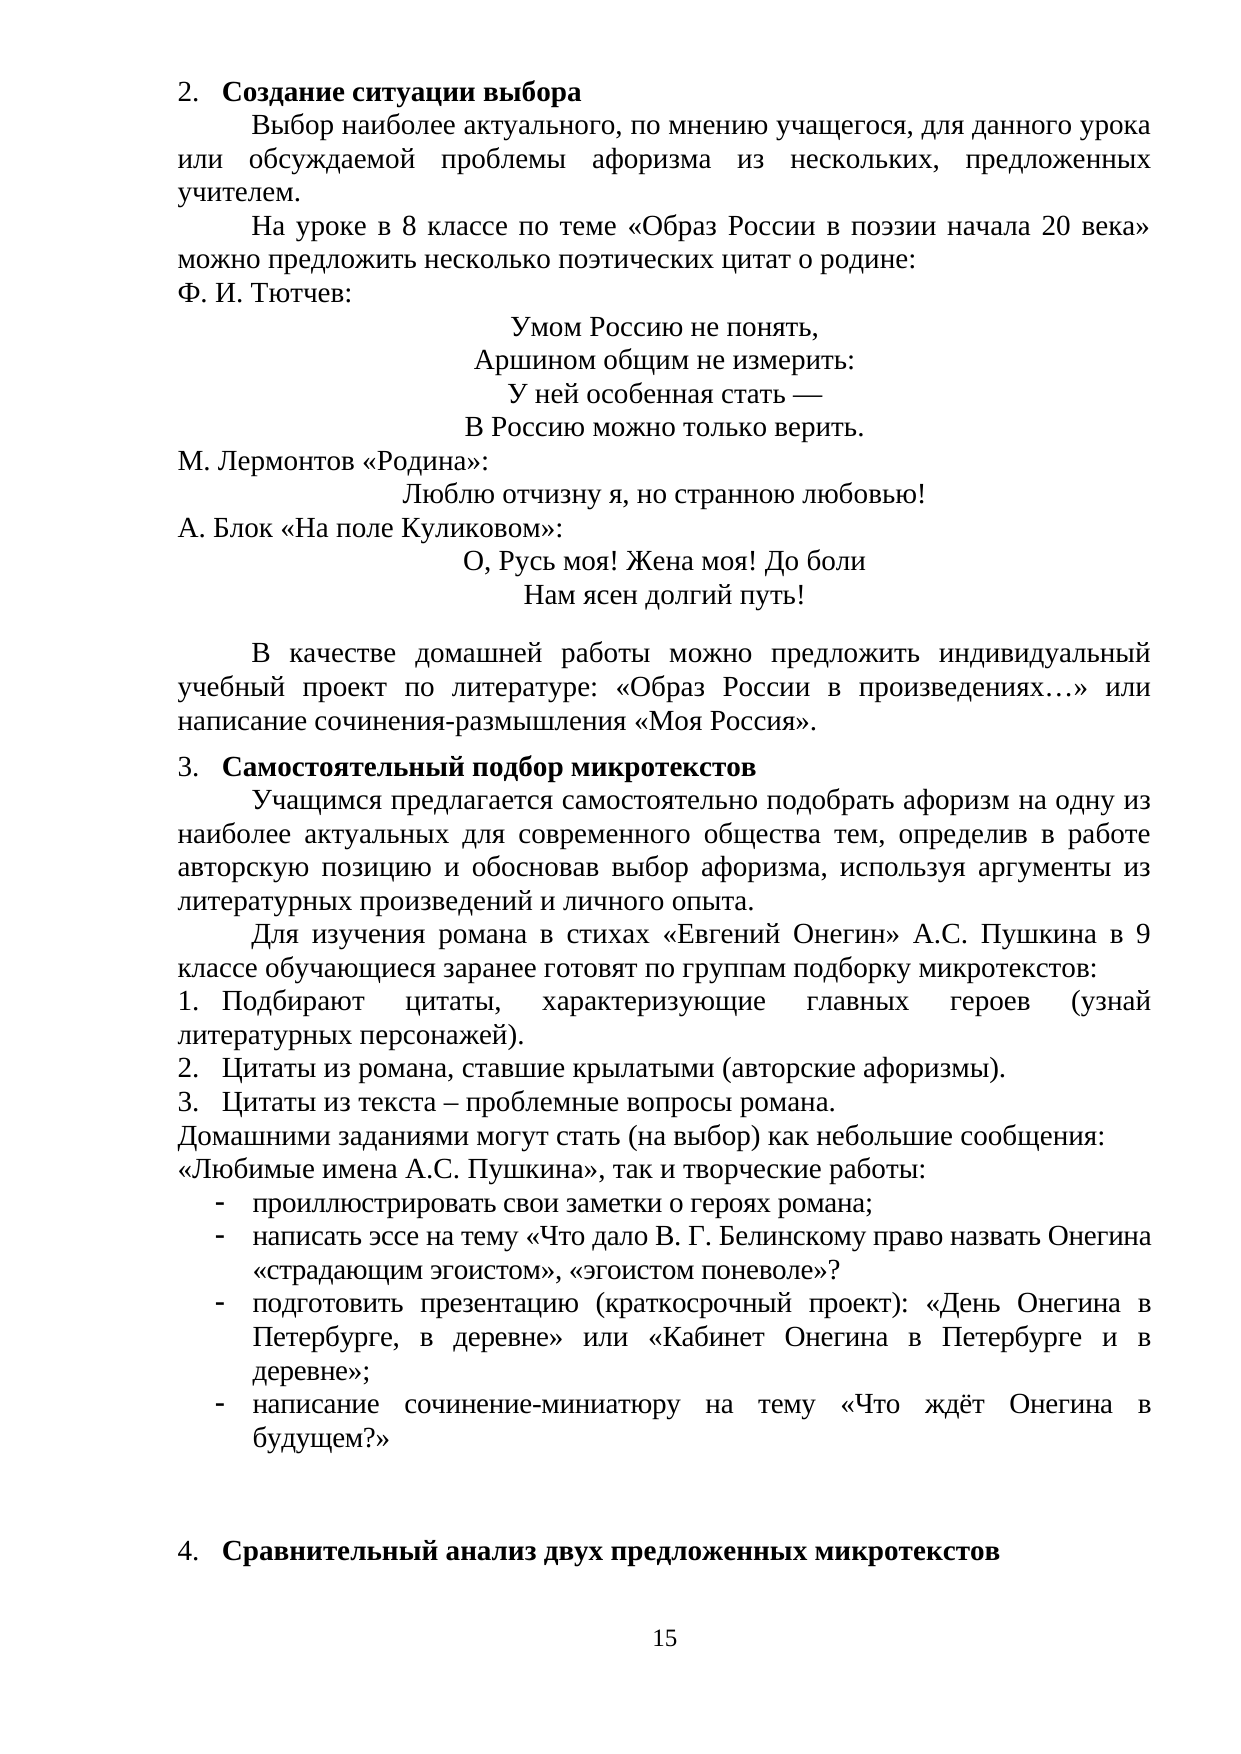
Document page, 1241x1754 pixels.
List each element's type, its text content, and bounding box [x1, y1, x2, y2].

text Ф. И. Тютчев: [177, 275, 1152, 309]
text «Любимые имена А.С. Пушкина», так и творческие работы: [177, 1151, 1152, 1185]
text О, Русь моя! Жена моя! До боли [177, 543, 1152, 577]
list проиллюстрировать свои заметки о героях романа; [215, 1185, 1152, 1218]
list Создание ситуации выбора [177, 74, 1152, 107]
text Люблю отчизну я, но странною любовью! [177, 476, 1152, 510]
text 2. Цитаты из романа, ставшие крылатыми (авторские афоризмы). [177, 1051, 1152, 1084]
text М. Лермонтов «Родина»: [177, 443, 1152, 476]
list написание сочинение-миниатюру на тему «Что ждёт Онегина в будущем?» [215, 1386, 1152, 1453]
text Для изучения романа в стихах «Евгений Онегин» А.С. Пушкина в 9 классе обучающиеся заранее готовят по группам подборку микротекстов: [177, 916, 1152, 983]
text Умом Россию не понять, [177, 309, 1152, 342]
text Аршином общим не измерить: [177, 342, 1152, 376]
text Нам ясен долгий путь! [177, 577, 1152, 611]
text 3. Цитаты из текста – проблемные вопросы романа. [177, 1084, 1152, 1118]
text Выбор наиболее актуального, по мнению учащегося, для данного урока или обсуждаемой проблемы афоризма из нескольких, предложенных учителем. [177, 107, 1152, 208]
list Самостоятельный подбор микротекстов [177, 749, 1152, 782]
list написать эссе на тему «Что дало В. Г. Белинскому право назвать Онегина «страдающим эгоистом», «эгоистом поневоле»? [215, 1218, 1152, 1286]
text В Россию можно только верить. [177, 409, 1152, 443]
list подготовить презентацию (краткосрочный проект): «День Онегина в Петербурге, в деревне» или «Кабинет Онегина в Петербурге и в деревне»; [215, 1286, 1152, 1386]
text 1. Подбирают цитаты, характеризующие главных героев (узнай литературных персонажей). [177, 983, 1152, 1051]
text На уроке в 8 классе по теме «Образ России в поэзии начала 20 века» можно предложить несколько поэтических цитат о родине: [177, 208, 1152, 275]
list Сравнительный анализ двух предложенных микротекстов [177, 1533, 1152, 1567]
text Учащимся предлагается самостоятельно подобрать афоризм на одну из наиболее актуальных для современного общества тем, определив в работе авторскую позицию и обосновав выбор афоризма, используя аргументы из литературных произведений и личного опыта. [177, 782, 1152, 916]
text У ней особенная стать — [177, 376, 1152, 409]
text А. Блок «На поле Куликовом»: [177, 510, 1152, 543]
text Домашними заданиями могут стать (на выбор) как небольшие сообщения: [177, 1118, 1152, 1151]
text В качестве домашней работы можно предложить индивидуальный учебный проект по литературе: «Образ России в произведениях…» или написание сочинения-размышления «Моя Россия». [177, 636, 1152, 736]
